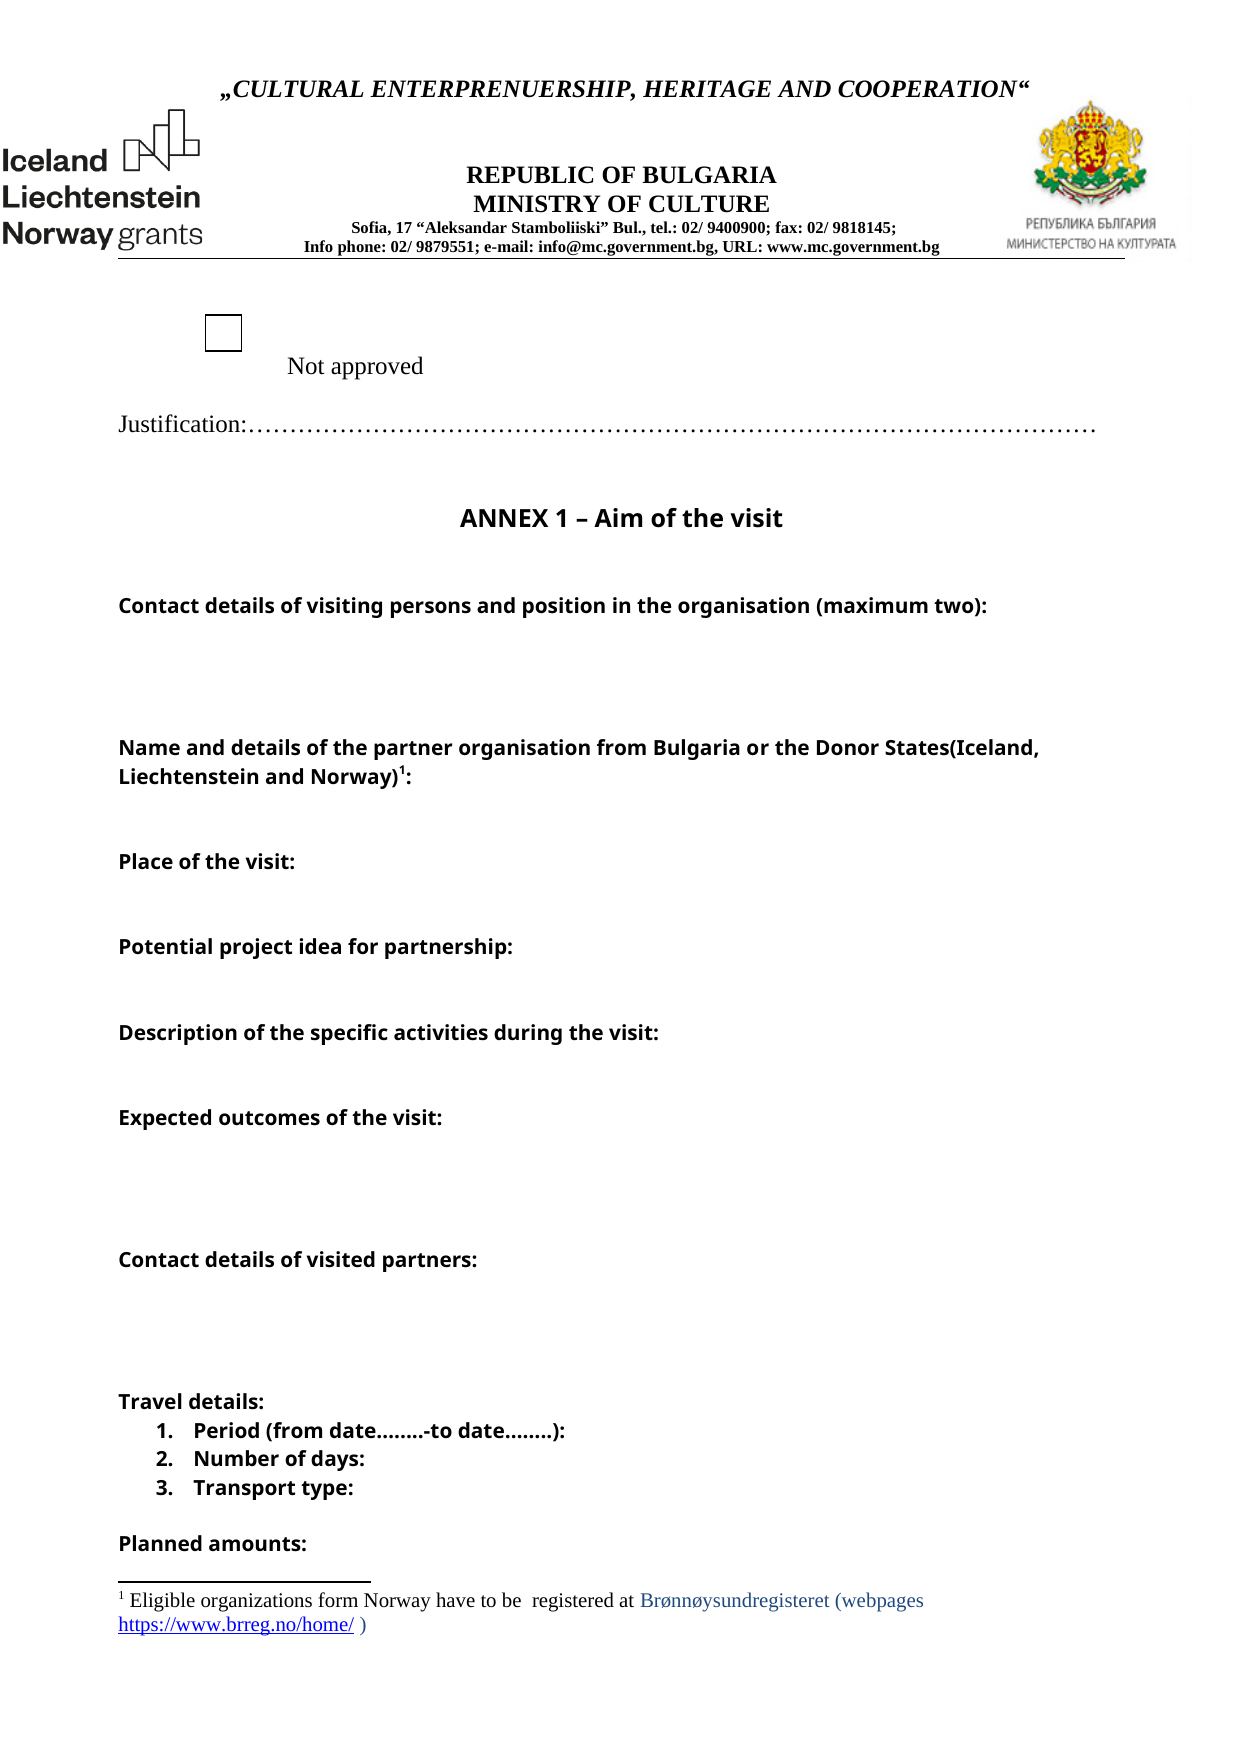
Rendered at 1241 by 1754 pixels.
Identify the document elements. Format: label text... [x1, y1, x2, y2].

text Potential project idea for partnership: [118, 932, 1125, 961]
picture [989, 93, 1192, 262]
text ANNEX 1 – Aim of the visit [118, 500, 1125, 534]
picture [1, 109, 203, 251]
text Place of the visit: [118, 847, 1125, 876]
text Contact details of visited partners: [118, 1245, 1125, 1274]
list Period (from date….....-to date……..): [156, 1416, 1125, 1444]
text Description of the specific activities during the visit: [118, 1018, 1125, 1046]
text Travel details: [118, 1387, 1125, 1416]
text Planned amounts: [118, 1529, 1125, 1558]
list Transport type: [156, 1473, 1125, 1501]
list Number of days: [156, 1444, 1125, 1473]
text Contact details of visiting persons and position in the organisation (maximum two): [118, 591, 1125, 619]
table_cell [111, 288, 1132, 351]
table_cell Not approved Justification:………………………………………………………………………………………… [111, 351, 1132, 437]
text Name and details of the partner organisation from Bulgaria or the Donor States(Iceland, Liechtenstein and Norway): [118, 733, 1125, 790]
text Expected outcomes of the visit: [118, 1103, 1125, 1131]
